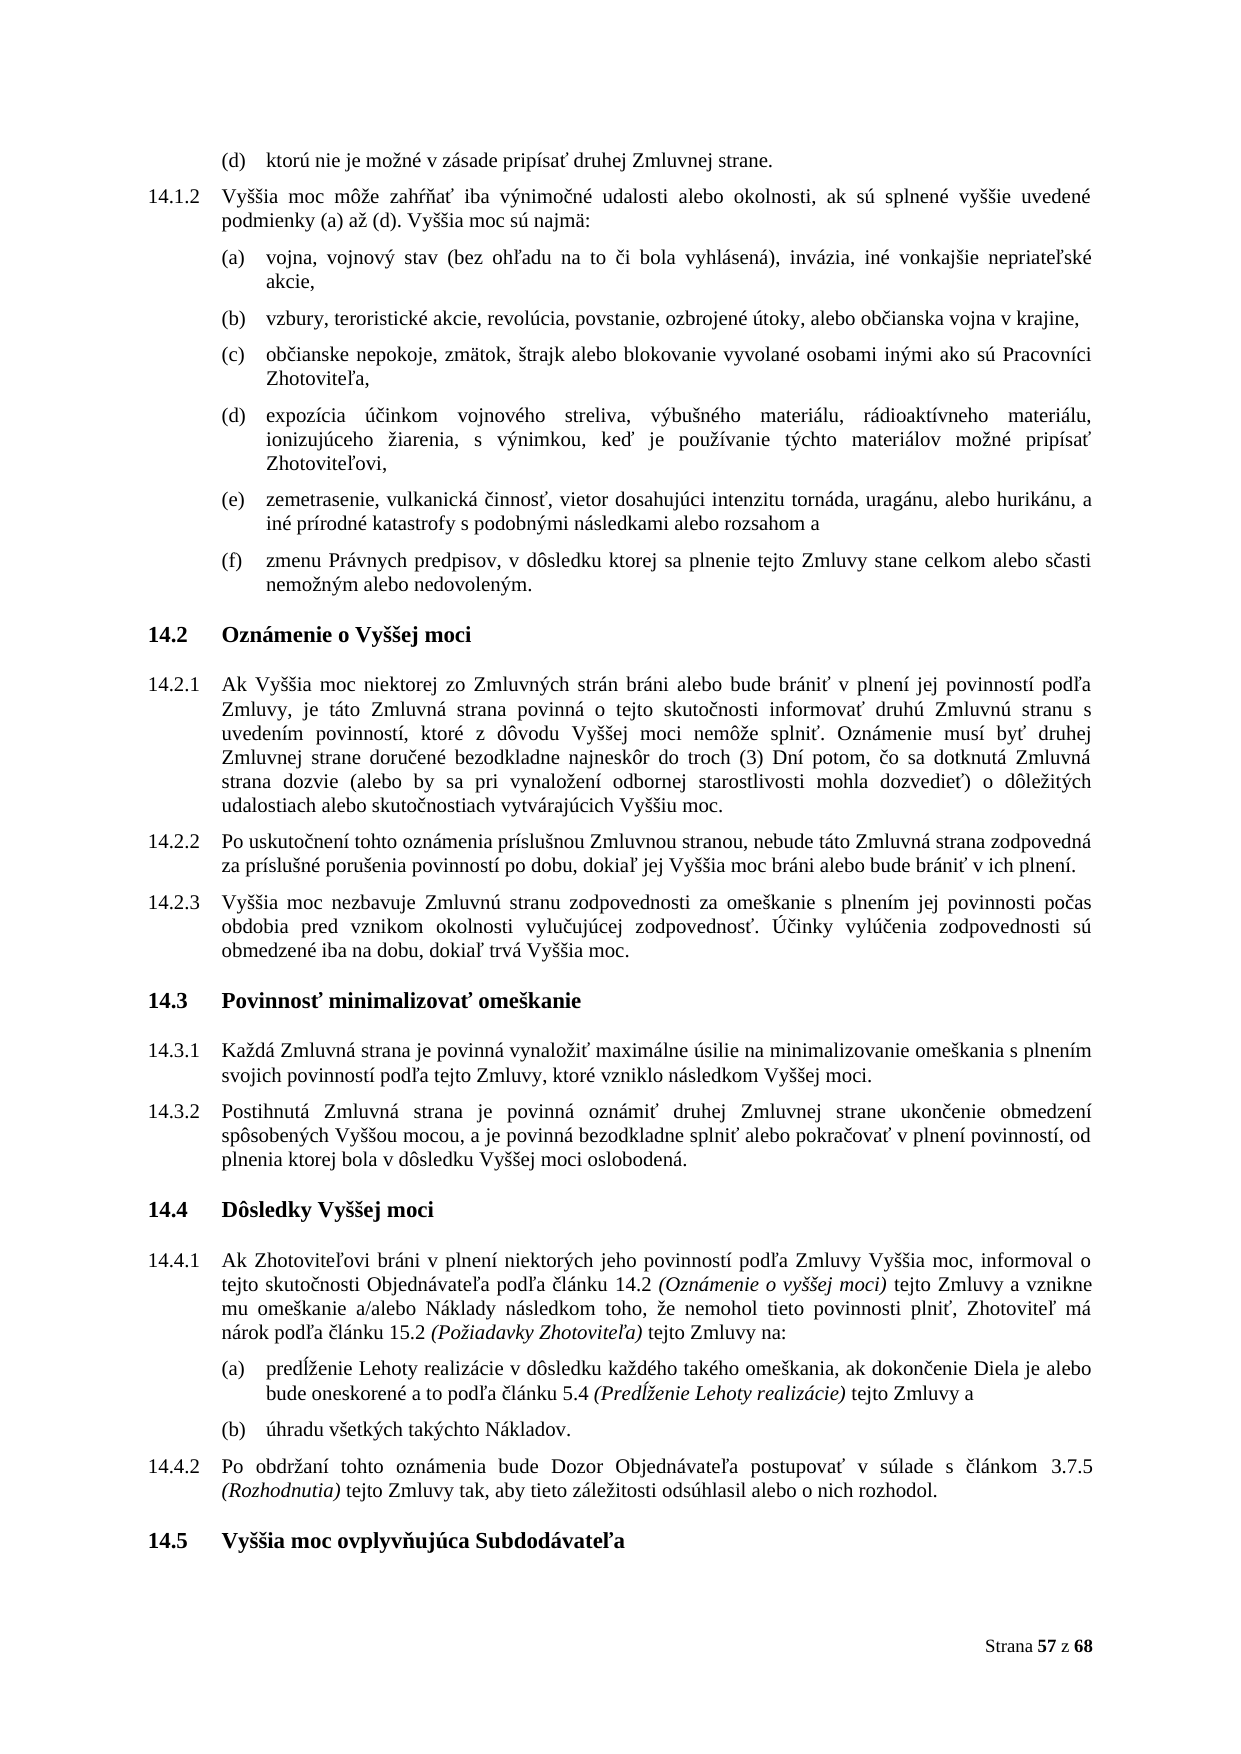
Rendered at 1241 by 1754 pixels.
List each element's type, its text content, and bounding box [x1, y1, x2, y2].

list Vyššia moc nezbavuje Zmluvnú stranu zodpovednosti za omeškanie s plnením jej povinnosti počas obdobia pred vznikom okolnosti vylučujúcej zodpovednosť. Účinky vylúčenia zodpovednosti sú obmedzené iba na dobu, dokiaľ trvá Vyššia moc. [148, 890, 1093, 962]
list Po uskutočnení tohto oznámenia príslušnou Zmluvnou stranou, nebude táto Zmluvná strana zodpovedná za príslušné porušenia povinností po dobu, dokiaľ jej Vyššia moc bráni alebo bude brániť v ich plnení. [148, 829, 1093, 877]
list Povinnosť minimalizovať omeškanie [148, 987, 1093, 1013]
list Dôsledky Vyššej moci [148, 1196, 1093, 1223]
list Ak Zhotoviteľovi bráni v plnení niektorých jeho povinností podľa Zmluvy Vyššia moc, informoval o tejto skutočnosti Objednávateľa podľa článku 14.2 (Oznámenie o vyššej moci) tejto Zmluvy a vznikne mu omeškanie a/alebo Náklady následkom toho, že nemohol tieto povinnosti plniť, Zhotoviteľ má nárok podľa článku 15.2 (Požiadavky Zhotoviteľa) tejto Zmluvy na: [148, 1248, 1093, 1344]
list predĺženie Lehoty realizácie v dôsledku každého takého omeškania, ak dokončenie Diela je alebo bude oneskorené a to podľa článku 5.4 (Predĺženie Lehoty realizácie) tejto Zmluvy a [221, 1356, 1093, 1404]
list Vyššia moc ovplyvňujúca Subdodávateľa [148, 1527, 1093, 1553]
list úhradu všetkých takýchto Nákladov. [221, 1417, 1093, 1441]
list Po obdržaní tohto oznámenia bude Dozor Objednávateľa postupovať v súlade s článkom 3.7.5 (Rozhodnutia) tejto Zmluvy tak, aby tieto záležitosti odsúhlasil alebo o nich rozhodol. [148, 1453, 1093, 1502]
list zemetrasenie, vulkanická činnosť, vietor dosahujúci intenzitu tornáda, uragánu, alebo hurikánu, a iné prírodné katastrofy s podobnými následkami alebo rozsahom a [221, 487, 1093, 535]
list občianske nepokoje, zmätok, štrajk alebo blokovanie vyvolané osobami inými ako sú Pracovníci Zhotoviteľa, [221, 342, 1093, 390]
list ktorú nie je možné v zásade pripísať druhej Zmluvnej strane. [221, 148, 1093, 172]
list Ak Vyššia moc niektorej zo Zmluvných strán bráni alebo bude brániť v plnení jej povinností podľa Zmluvy, je táto Zmluvná strana povinná o tejto skutočnosti informovať druhú Zmluvnú stranu s uvedením povinností, ktoré z dôvodu Vyššej moci nemôže splniť. Oznámenie musí byť druhej Zmluvnej strane doručené bezodkladne najneskôr do troch (3) Dní potom, čo sa dotknutá Zmluvná strana dozvie (alebo by sa pri vynaložení odbornej starostlivosti mohla dozvedieť) o dôležitých udalostiach alebo skutočnostiach vytvárajúcich Vyššiu moc. [148, 672, 1093, 817]
list vzbury, teroristické akcie, revolúcia, povstanie, ozbrojené útoky, alebo občianska vojna v krajine, [221, 305, 1093, 329]
list Oznámenie o Vyššej moci [148, 621, 1093, 647]
list Každá Zmluvná strana je povinná vynaložiť maximálne úsilie na minimalizovanie omeškania s plnením svojich povinností podľa tejto Zmluvy, ktoré vzniklo následkom Vyššej moci. [148, 1038, 1093, 1087]
list Postihnutá Zmluvná strana je povinná oznámiť druhej Zmluvnej strane ukončenie obmedzení spôsobených Vyššou mocou, a je povinná bezodkladne splniť alebo pokračovať v plnení povinností, od plnenia ktorej bola v dôsledku Vyššej moci oslobodená. [148, 1099, 1093, 1171]
list Vyššia moc môže zahŕňať iba výnimočné udalosti alebo okolnosti, ak sú splnené vyššie uvedené podmienky (a) až (d). Vyššia moc sú najmä: [148, 184, 1093, 232]
list zmenu Právnych predpisov, v dôsledku ktorej sa plnenie tejto Zmluvy stane celkom alebo sčasti nemožným alebo nedovoleným. [221, 548, 1093, 596]
list vojna, vojnový stav (bez ohľadu na to či bola vyhlásená), invázia, iné vonkajšie nepriateľské akcie, [221, 245, 1093, 293]
list expozícia účinkom vojnového streliva, výbušného materiálu, rádioaktívneho materiálu, ionizujúceho žiarenia, s výnimkou, keď je používanie týchto materiálov možné pripísať Zhotoviteľovi, [221, 403, 1093, 475]
